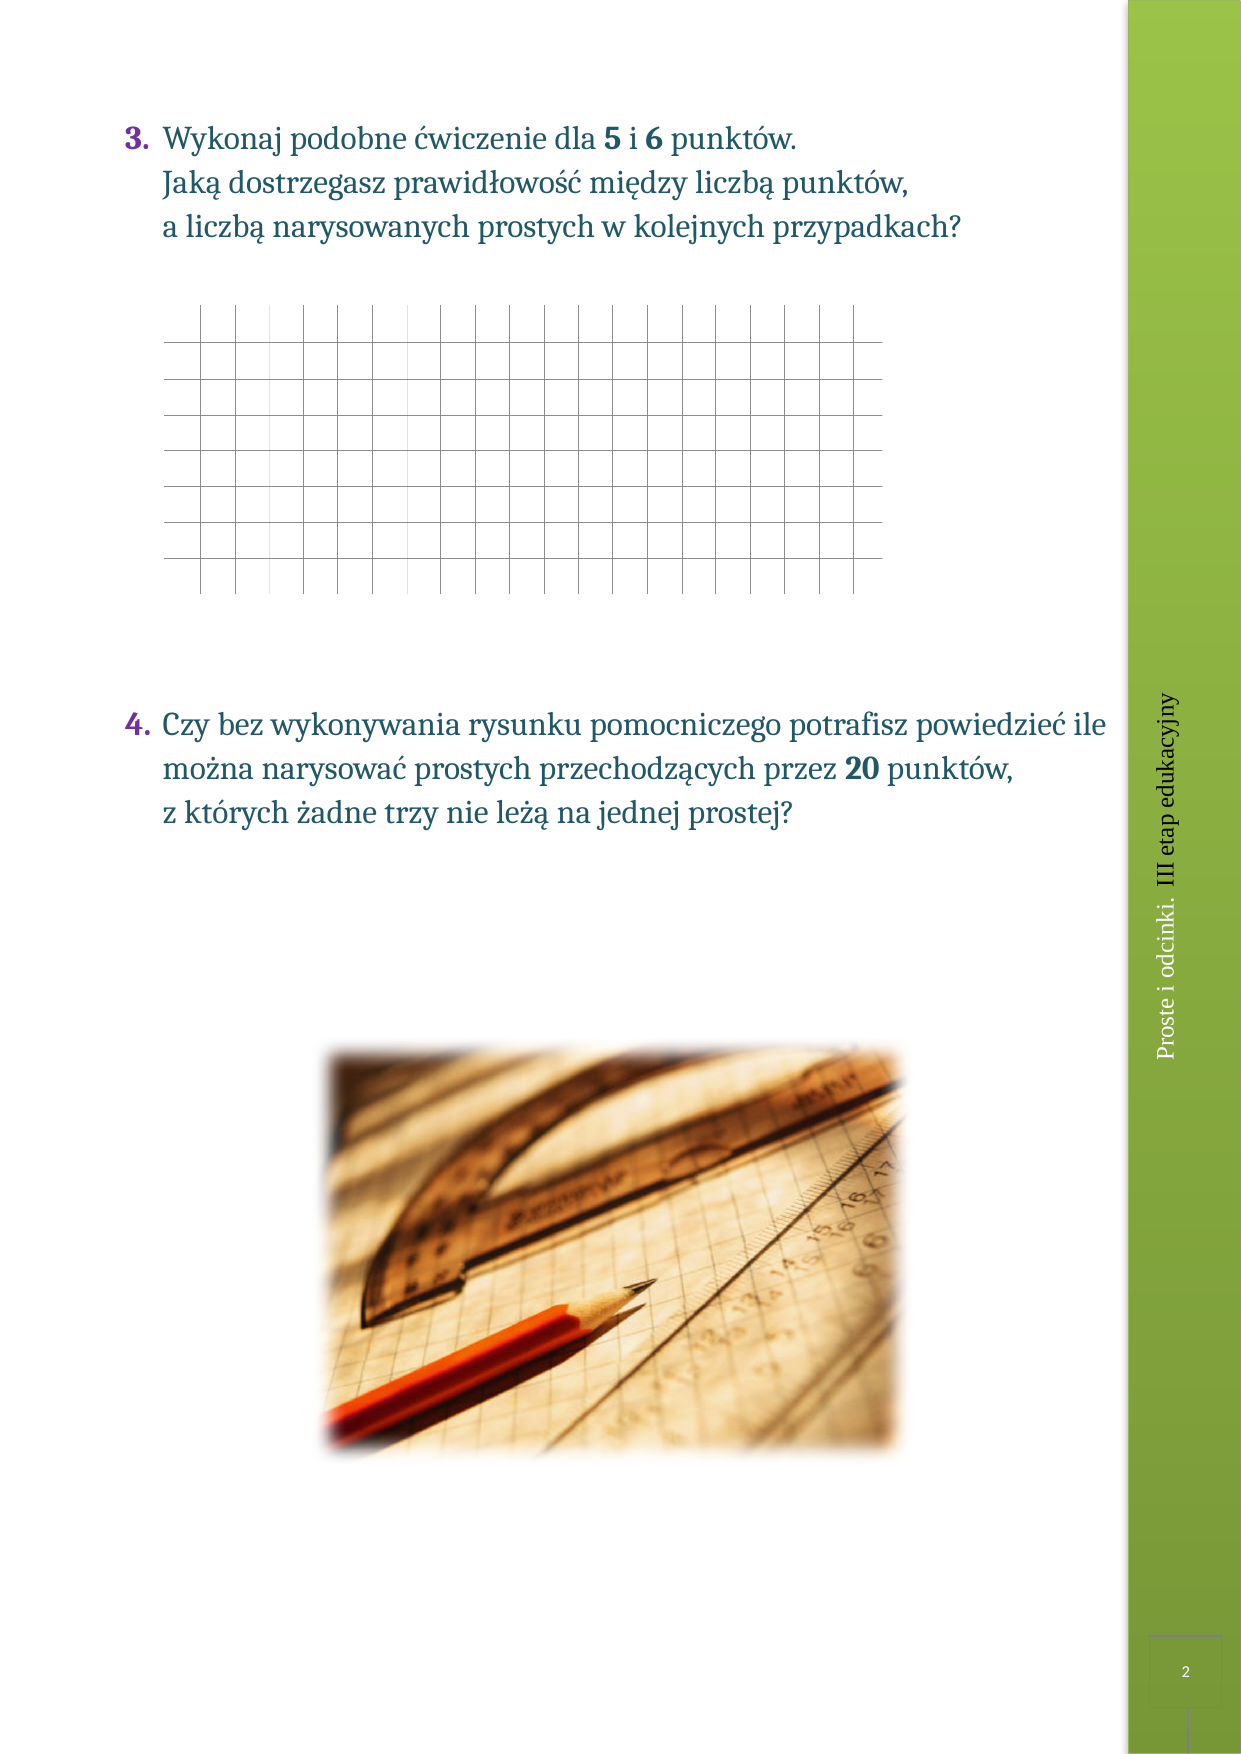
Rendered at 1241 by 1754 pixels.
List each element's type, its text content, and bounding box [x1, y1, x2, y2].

title Czy bez wykonywania rysunku pomocniczego potrafisz powiedzieć ile można narysować prostych przechodzących przez 20 punktów, z których żadne trzy nie leżą na jednej prostej? [125, 705, 1122, 832]
title Wykonaj podobne ćwiczenie dla 5 i 6 punktów. Jaką dostrzegasz prawidłowość między liczbą punktów, a liczbą narysowanych prostych w kolejnych przypadkach? [125, 120, 1122, 692]
picture [341, 1065, 884, 1436]
